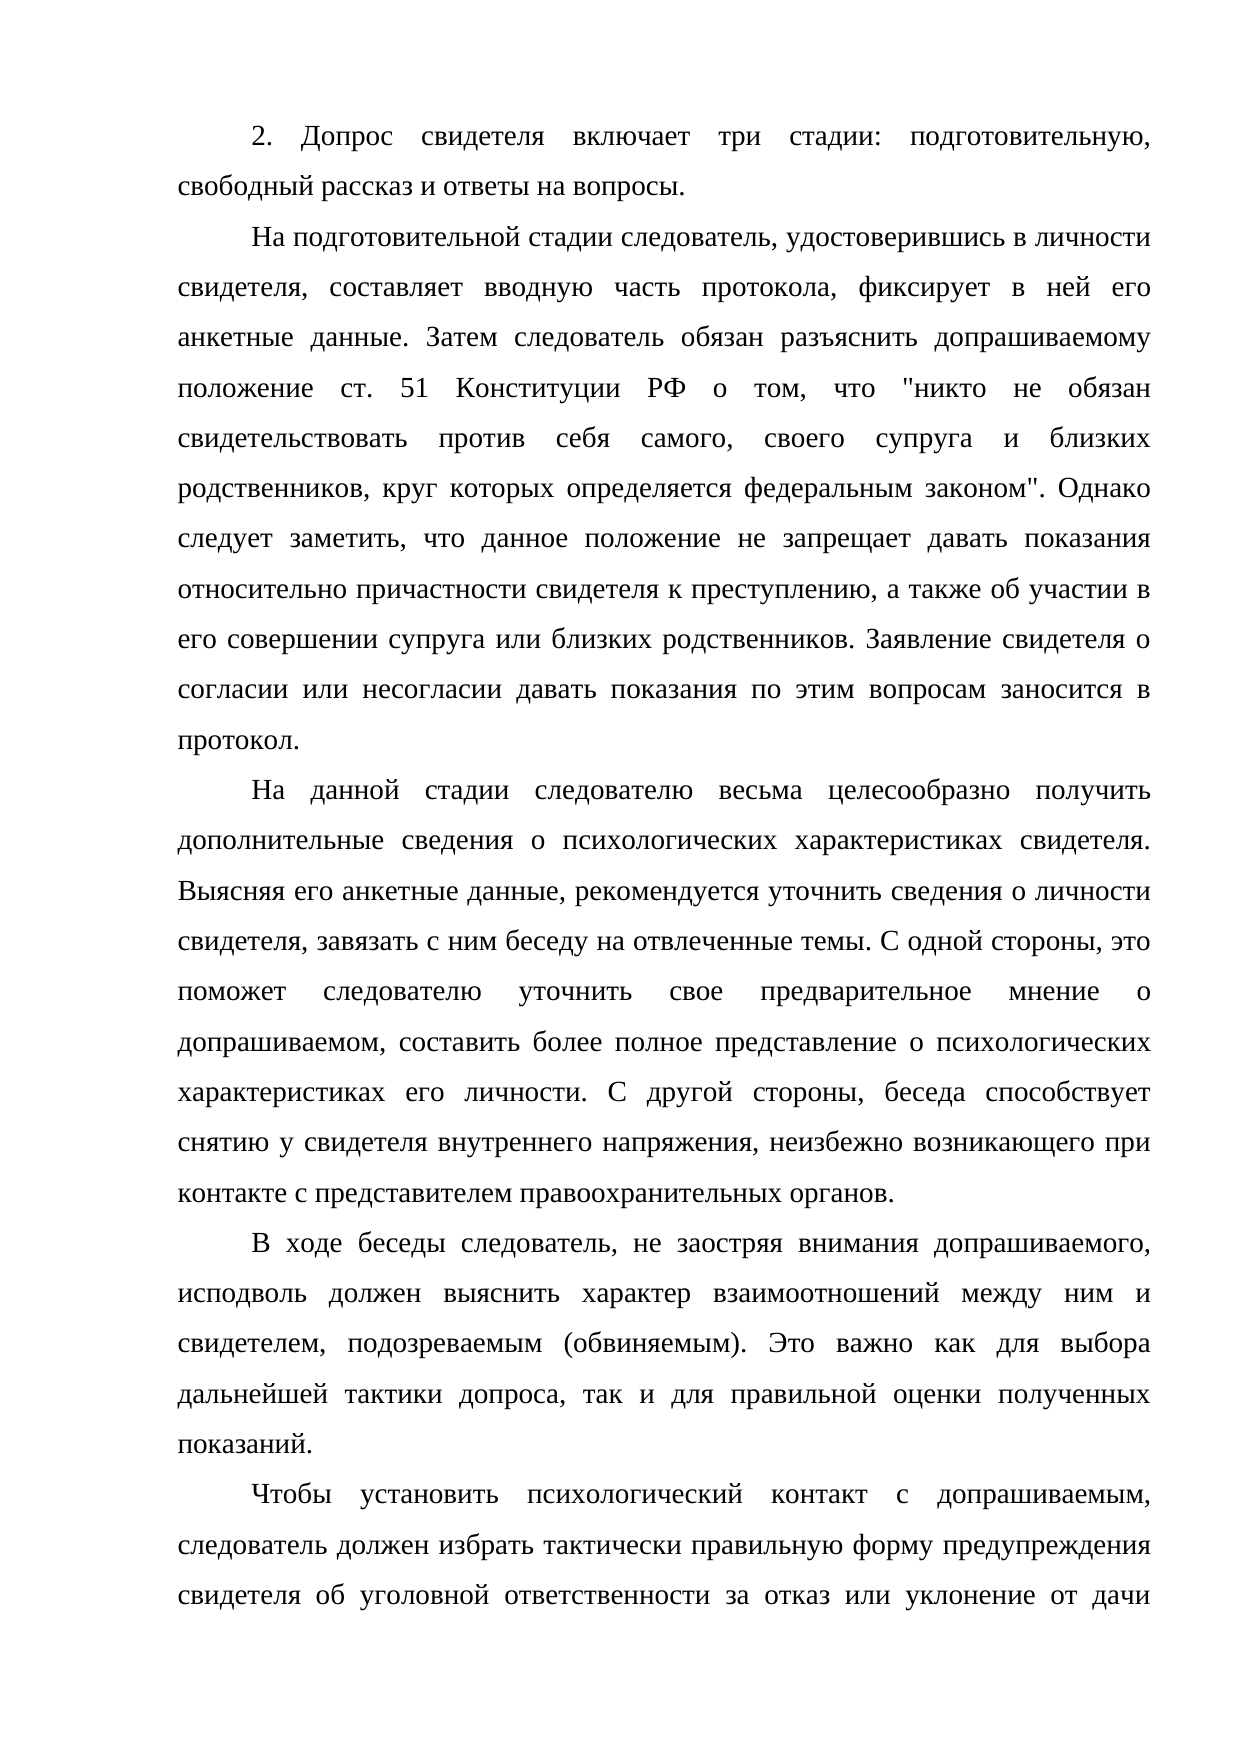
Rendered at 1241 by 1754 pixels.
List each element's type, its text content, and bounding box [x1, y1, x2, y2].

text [177, 1477, 1152, 1611]
text 2. Допрос свидетеля включает три стадии: подготовительную, свободный рассказ и ответы на вопросы. [177, 118, 1152, 202]
text В ходе беседы следователь, не заостряя внимания допрашиваемого, исподволь должен выяснить характер взаимоотношений между ним и свидетелем, подозреваемым (обвиняемым). Это важно как для выбора дальнейшей тактики допроса, так и для правильной оценки полученных показаний. [177, 1225, 1152, 1460]
text На подготовительной стадии следователь, удостоверившись в личности свидетеля, составляет вводную часть протокола, фиксирует в ней его анкетные данные. Затем следователь обязан разъяснить допрашиваемому положение ст. 51 Конституции РФ о том, что "никто не обязан свидетельствовать против себя самого, своего супруга и близких родственников, круг которых определяется федеральным законом". Однако следует заметить, что данное положение не запрещает давать показания относительно причастности свидетеля к преступлению, а также об участии в его совершении супруга или близких родственников. Заявление свидетеля о согласии или несогласии давать показания по этим вопросам заносится в протокол. [177, 219, 1152, 755]
text На данной стадии следователю весьма целесообразно получить дополнительные сведения о психологических характеристиках свидетеля. Выясняя его анкетные данные, рекомендуется уточнить сведения о личности свидетеля, завязать с ним беседу на отвлеченные темы. С одной стороны, это поможет следователю уточнить свое предварительное мнение о допрашиваемом, составить более полное представление о психологических характеристиках его личности. С другой стороны, беседа способствует снятию у свидетеля внутреннего напряжения, неизбежно возникающего при контакте с представителем правоохранительных органов. [177, 772, 1152, 1208]
